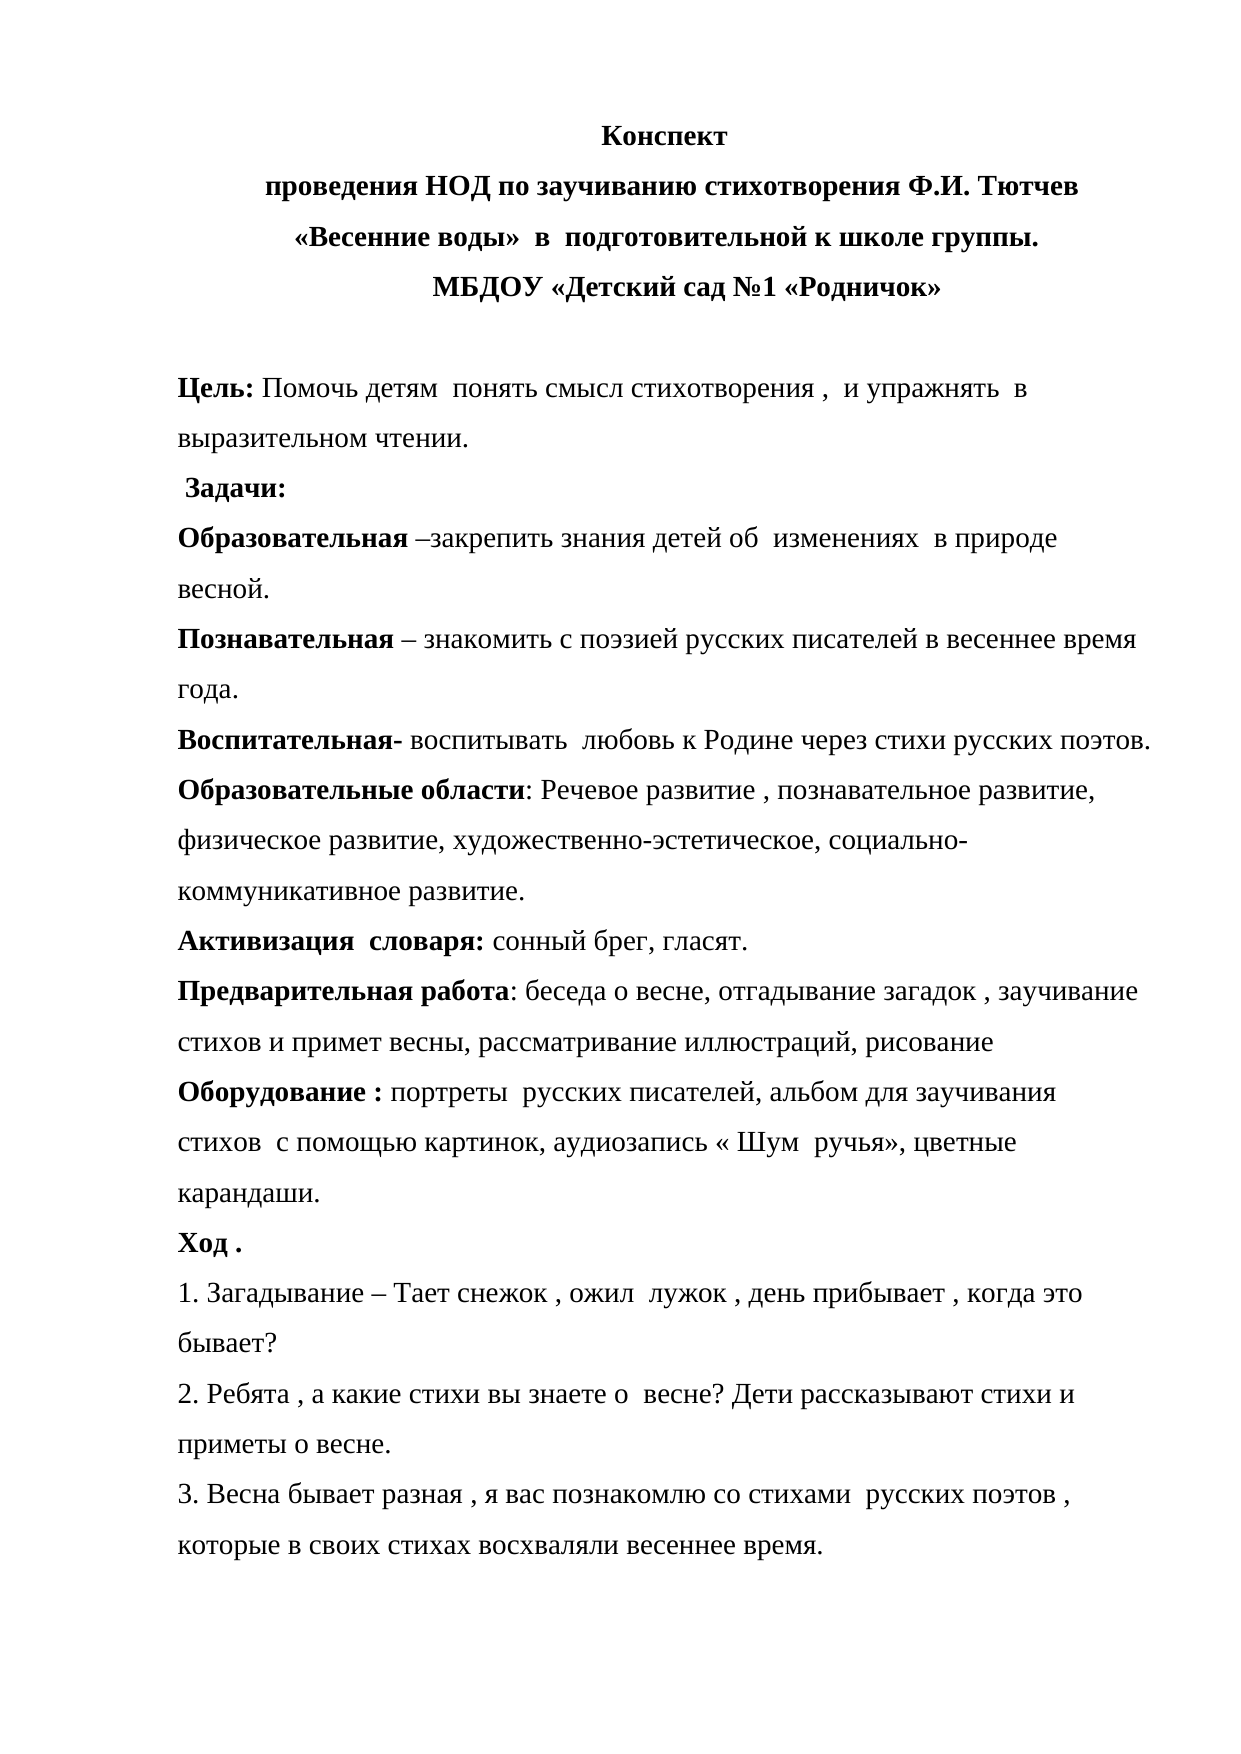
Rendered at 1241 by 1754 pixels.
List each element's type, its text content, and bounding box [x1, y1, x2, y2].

text 3. Весна бывает разная , я вас познакомлю со стихами русских поэтов , которые в своих стихах восхваляли весеннее время. [177, 1477, 1152, 1560]
text 2. Ребята , а какие стихи вы знаете о весне? Дети рассказывают стихи и приметы о весне. [177, 1376, 1152, 1460]
text Образовательные области: Речевое развитие , познавательное развитие, физическое развитие, художественно-эстетическое, социально-коммуникативное развитие. [177, 772, 1152, 906]
text Конспект [177, 118, 1152, 152]
text 1. Загадывание – Тает снежок , ожил лужок , день прибывает , когда это бывает? [177, 1275, 1152, 1359]
text проведения НОД по заучиванию стихотворения Ф.И. Тютчев [177, 168, 1152, 202]
text Образовательная –закрепить знания детей об изменениях в природе весной. [177, 521, 1152, 604]
text Цель: Помочь детям понять смысл стихотворения , и упражнять в выразительном чтении. [177, 370, 1152, 453]
text Познавательная – знакомить с поэзией русских писателей в весеннее время года. [177, 621, 1152, 705]
text Оборудование : портреты русских писателей, альбом для заучивания стихов с помощью картинок, аудиозапись « Шум ручья», цветные карандаши. [177, 1074, 1152, 1208]
text МБДОУ «Детский сад №1 «Родничок» [177, 269, 1152, 303]
text Задачи: [177, 470, 1152, 504]
text Воспитательная- воспитывать любовь к Родине через стихи русских поэтов. [177, 722, 1152, 755]
text Ход . [177, 1225, 1152, 1258]
text Предварительная работа: беседа о весне, отгадывание загадок , заучивание стихов и примет весны, рассматривание иллюстраций, рисование [177, 973, 1152, 1057]
text Активизация словаря: сонный брег, гласят. [177, 923, 1152, 957]
text «Весенние воды» в подготовительной к школе группы. [177, 219, 1152, 252]
